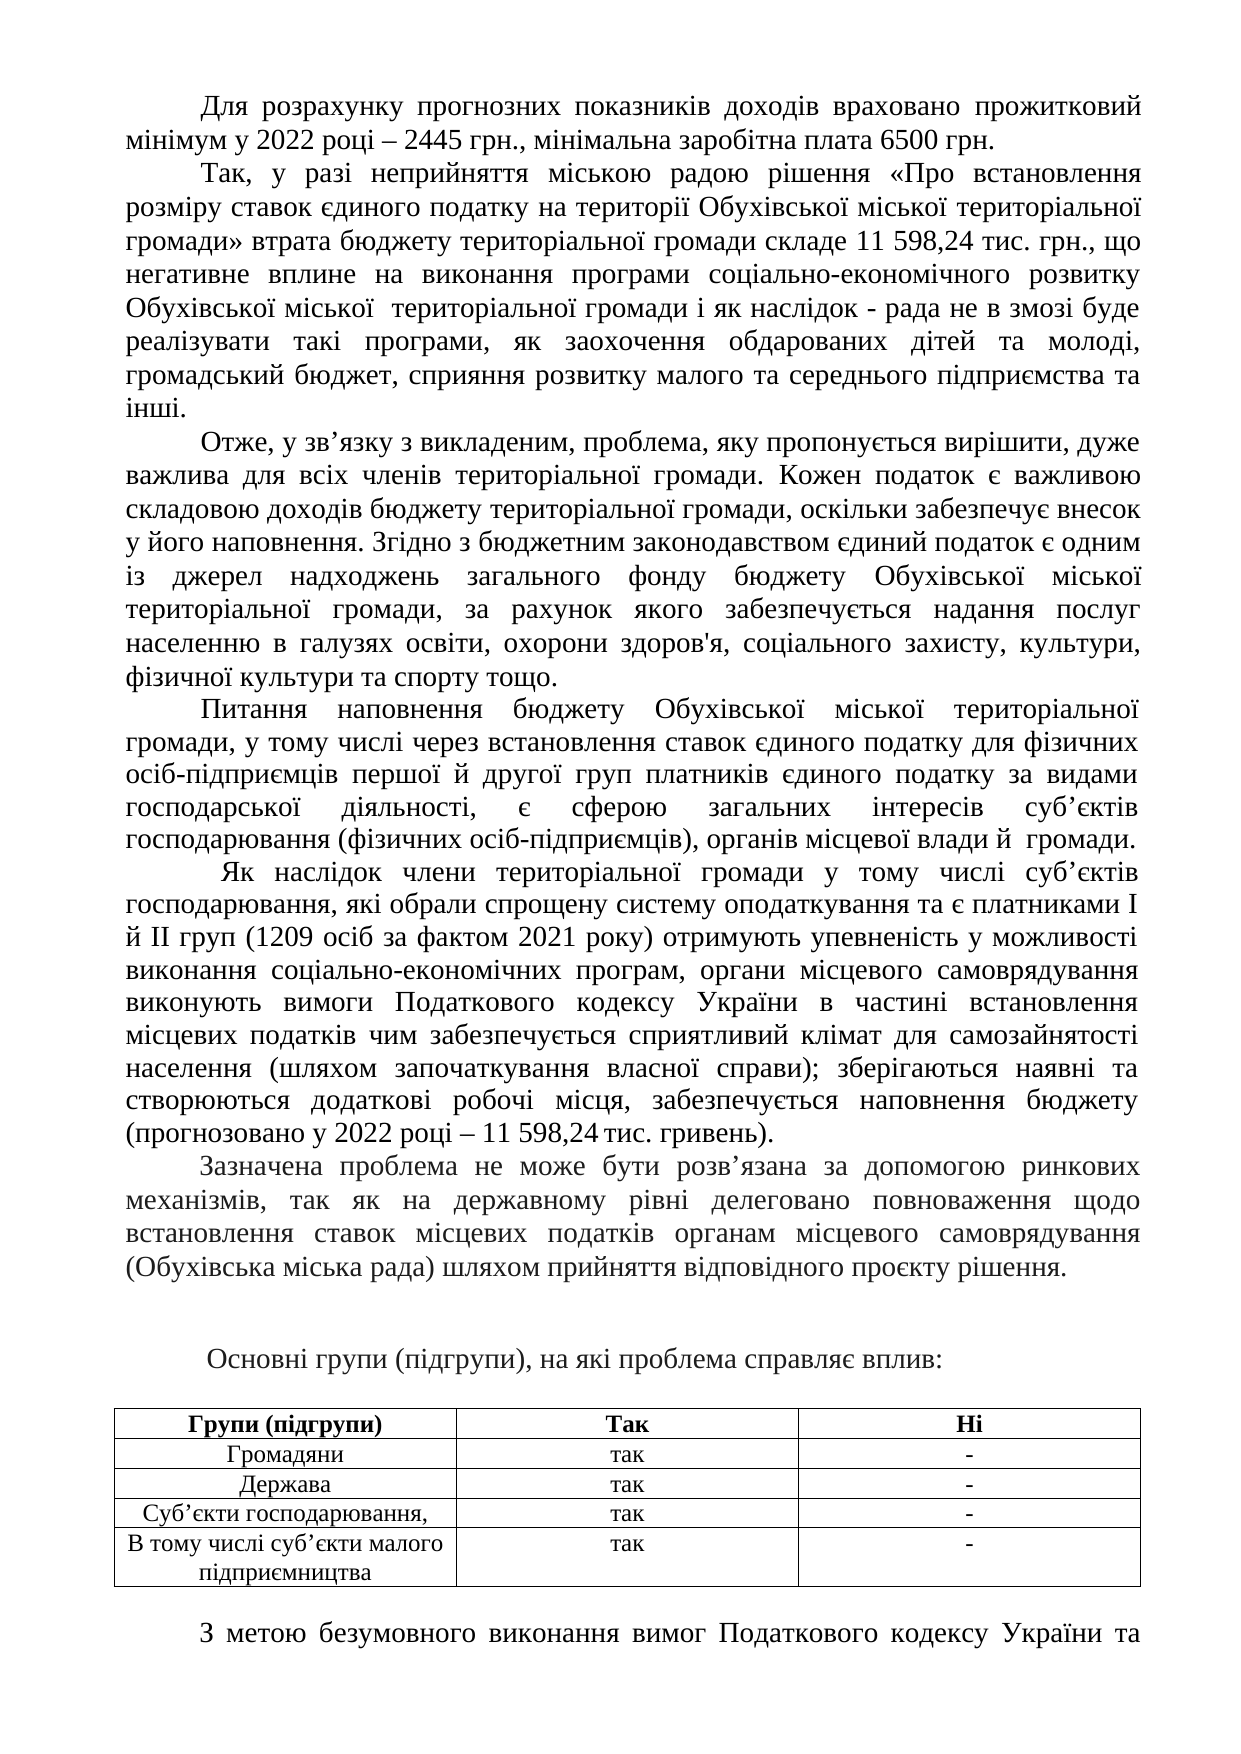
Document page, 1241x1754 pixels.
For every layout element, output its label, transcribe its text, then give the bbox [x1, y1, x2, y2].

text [125, 1615, 1141, 1649]
table_cell - [799, 1469, 1140, 1497]
text Так, у разі неприйняття міською радою рішення «Про встановлення розміру ставок єдиного податку на території Обухівської міської територіальної громади» втрата бюджету територіальної громади складе 11 598,24 тис. грн., що негативне вплине на виконання програми соціально-економічного розвитку Обухівської міської територіальної громади і як наслідок - рада не в змозі буде реалізувати такі програми, як заохочення обдарованих дітей та молоді, громадський бюджет, сприяння розвитку малого та середнього підприємства та інші. [125, 156, 1141, 424]
table_cell В тому числі суб’єкти малого підприємництва [115, 1528, 456, 1586]
text Зазначена проблема не може бути розв’язана за допомогою ринкових механізмів, так як на державному рівні делеговано повноваження щодо встановлення ставок місцевих податків органам місцевого самоврядування (Обухівська міська рада) шляхом прийняття відповідного проєкту рішення. [125, 1148, 1141, 1283]
text Отже, у зв’язку з викладеним, проблема, яку пропонується вирішити, дуже важлива для всіх членів територіальної громади. Кожен податок є важливою складовою доходів бюджету територіальної громади, оскільки забезпечує внесок у його наповнення. Згідно з бюджетним законодавством єдиний податок є одним із джерел надходжень загального фонду бюджету Обухівської міської територіальної громади, за рахунок якого забезпечується надання послуг населенню в галузях освіти, охорони здоров'я, соціального захисту, культури, фізичної культури та спорту тощо. [125, 424, 1141, 692]
table_cell так [457, 1499, 798, 1527]
table_cell - [799, 1499, 1140, 1527]
table_cell - [799, 1528, 1140, 1586]
table_cell так [457, 1528, 798, 1586]
table_header Так [457, 1409, 798, 1438]
table_cell Громадяни [115, 1439, 456, 1468]
table_header Групи (підгрупи) [115, 1409, 456, 1438]
text Основні групи (підгрупи), на які проблема справляє вплив: [125, 1283, 1141, 1374]
table_cell - [799, 1439, 1140, 1468]
table_cell Суб’єкти господарювання, [115, 1499, 456, 1527]
table_cell так [457, 1469, 798, 1497]
text Питання наповнення бюджету Обухівської міської територіальної громади, у тому числі через встановлення ставок єдиного податку для фізичних осіб-підприємців першої й другої груп платників єдиного податку за видами господарської діяльності, є сферою загальних інтересів суб’єктів господарювання (фізичних осіб-підприємців), органів місцевої влади й громади. [125, 692, 1139, 855]
table_cell так [457, 1439, 798, 1468]
text Для розрахунку прогнозних показників доходів враховано прожитковий мінімум у 2022 році – 2445 грн., мінімальна заробітна плата 6500 грн. [125, 88, 1141, 156]
text Як наслідок члени територіальної громади у тому числі суб’єктів господарювання, які обрали спрощену систему оподаткування та є платниками І й ІІ груп (1209 осіб за фактом 2021 року) отримують упевненість у можливості виконання соціально-економічних програм, органи місцевого самоврядування виконують вимоги Податкового кодексу України в частині встановлення місцевих податків чим забезпечується сприятливий клімат для самозайнятості населення (шляхом започаткування власної справи); зберігаються наявні та створюються додаткові робочі місця, забезпечується наповнення бюджету (прогнозовано у 2022 році – 11 598,24 тис. гривень). [125, 855, 1139, 1148]
table_header Ні [799, 1409, 1140, 1438]
table_cell Держава [115, 1469, 456, 1497]
